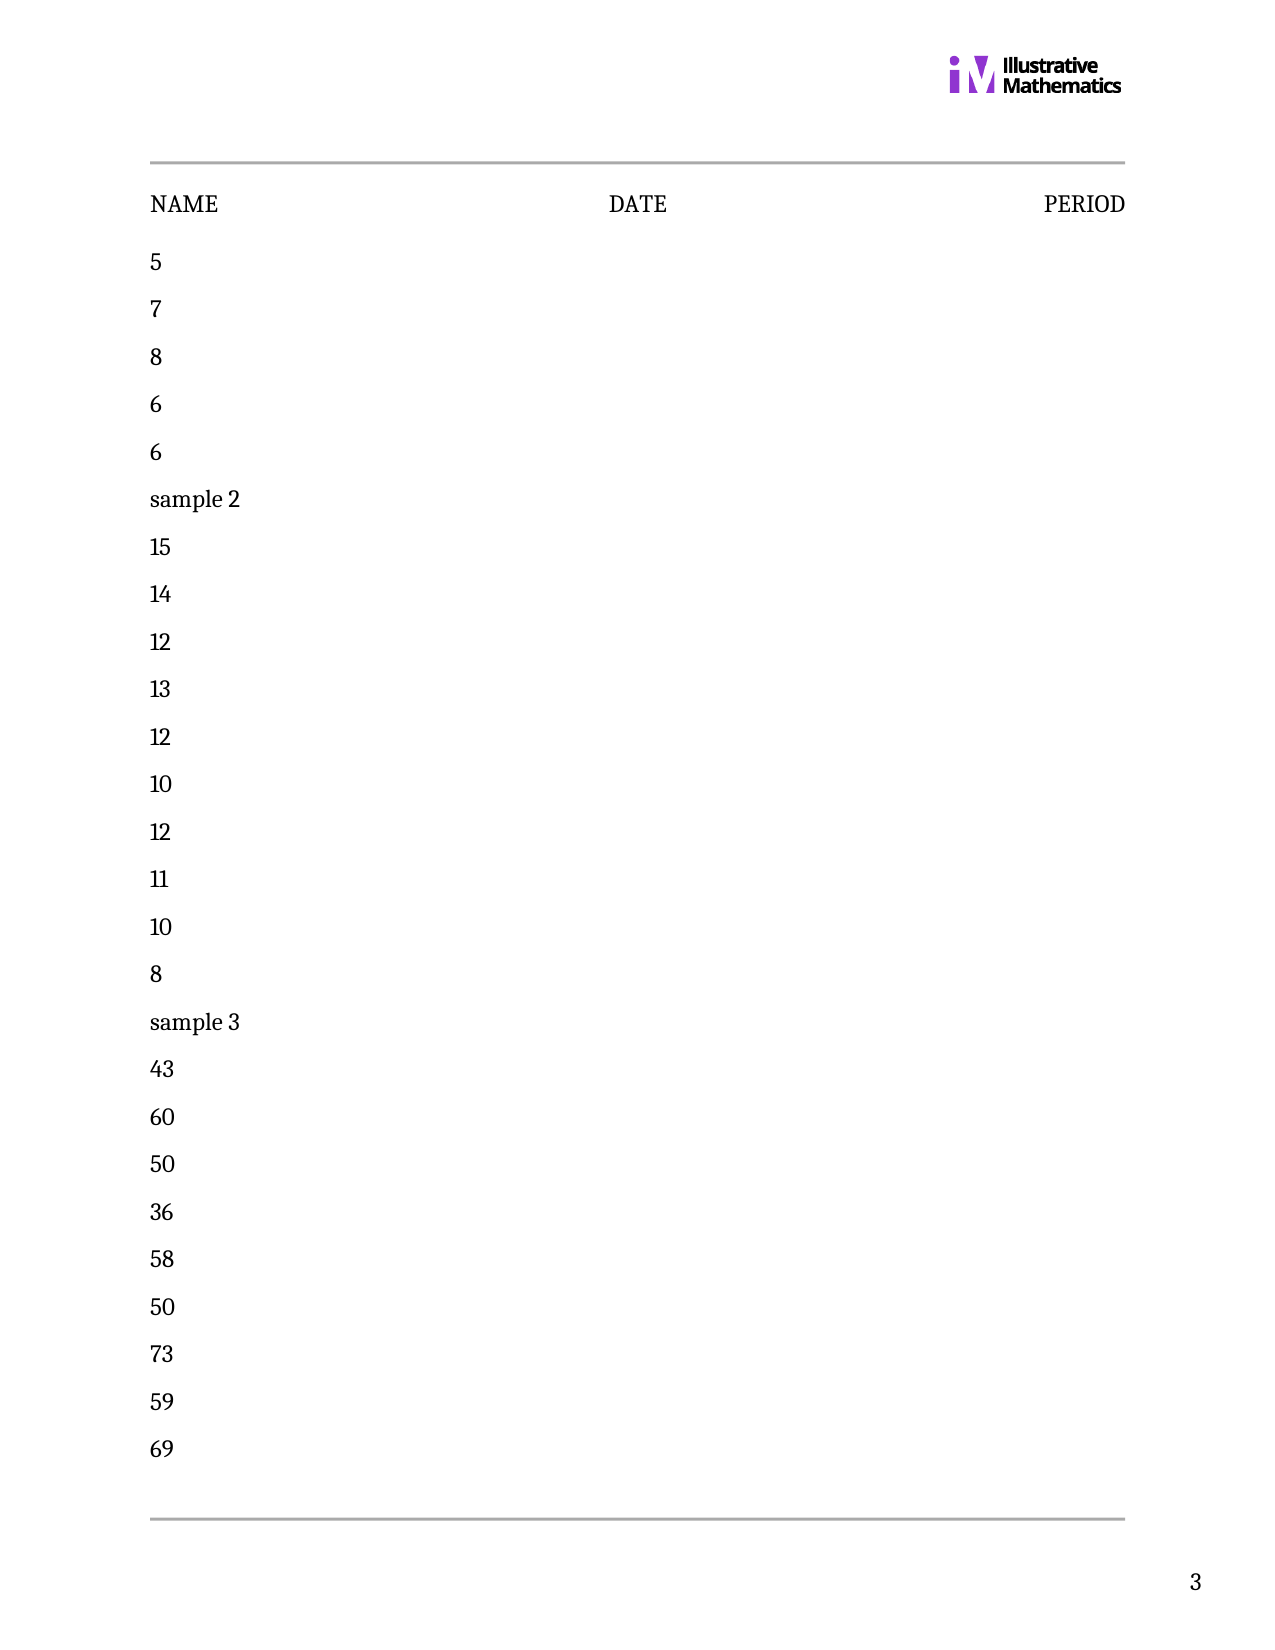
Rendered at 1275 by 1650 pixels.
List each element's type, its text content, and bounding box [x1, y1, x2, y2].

text 43 [150, 1055, 1125, 1084]
text sample 2 [150, 485, 1125, 514]
text 50 [150, 1150, 1125, 1179]
text 14 [150, 580, 1125, 609]
text 12 [150, 722, 1125, 751]
text 6 [150, 390, 1125, 419]
text 12 [150, 627, 1125, 656]
text 5 [150, 247, 1125, 276]
picture [949, 55, 1121, 93]
text 12 [150, 817, 1125, 846]
text 6 [150, 437, 1125, 466]
text 59 [150, 1387, 1125, 1416]
text 15 [150, 532, 1125, 561]
text 7 [150, 295, 1125, 324]
text 58 [150, 1245, 1125, 1274]
text 73 [150, 1340, 1125, 1369]
text 36 [150, 1197, 1125, 1226]
text 50 [150, 1292, 1125, 1321]
text 8 [150, 960, 1125, 989]
text 11 [150, 865, 1125, 894]
text sample 3 [150, 1007, 1125, 1036]
text 60 [150, 1102, 1125, 1131]
text 69 [150, 1435, 1125, 1464]
text 10 [150, 912, 1125, 941]
text 8 [150, 342, 1125, 371]
text 13 [150, 675, 1125, 704]
text 10 [150, 770, 1125, 799]
